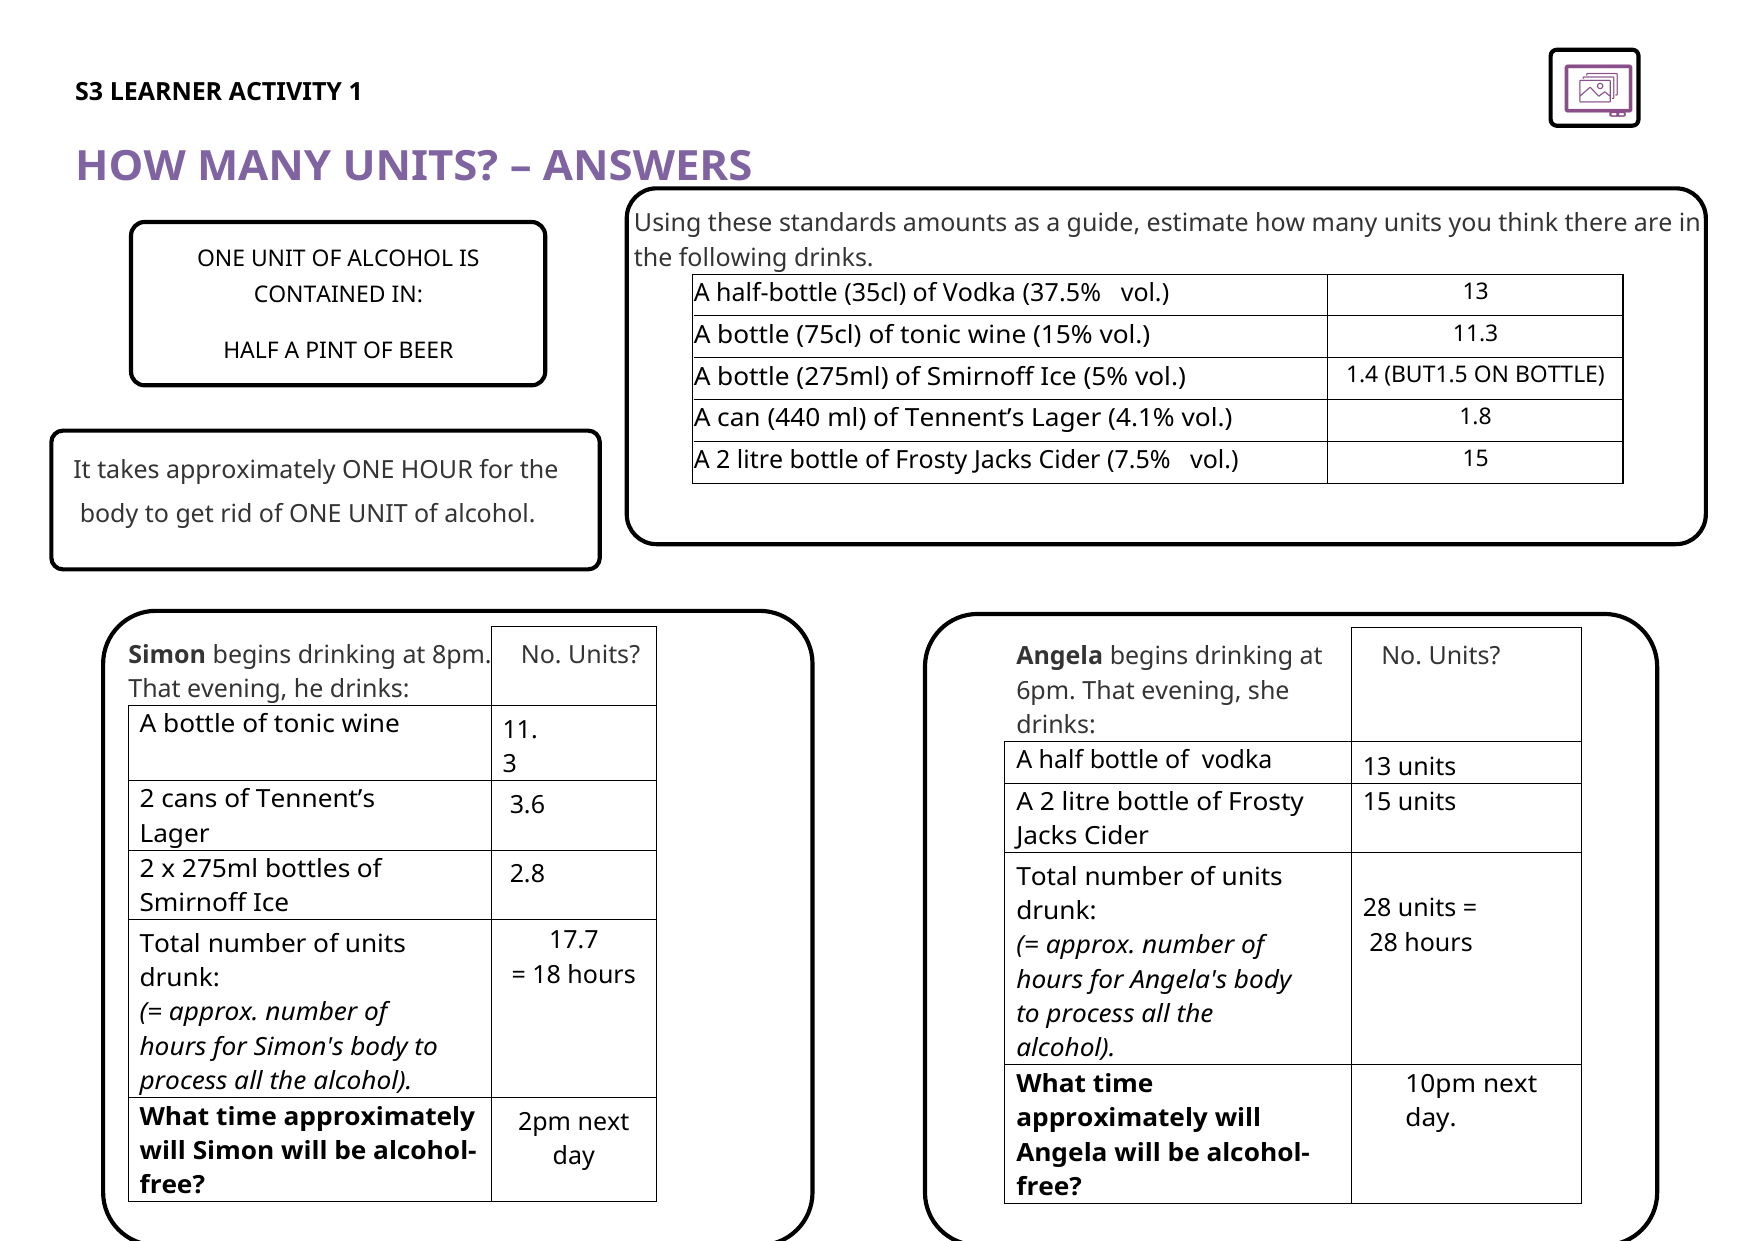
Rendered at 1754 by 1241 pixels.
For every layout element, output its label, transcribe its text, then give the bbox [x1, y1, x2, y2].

picture [1556, 60, 1635, 123]
text HOW MANY UNITS? – ANSWERS [75, 136, 1679, 193]
